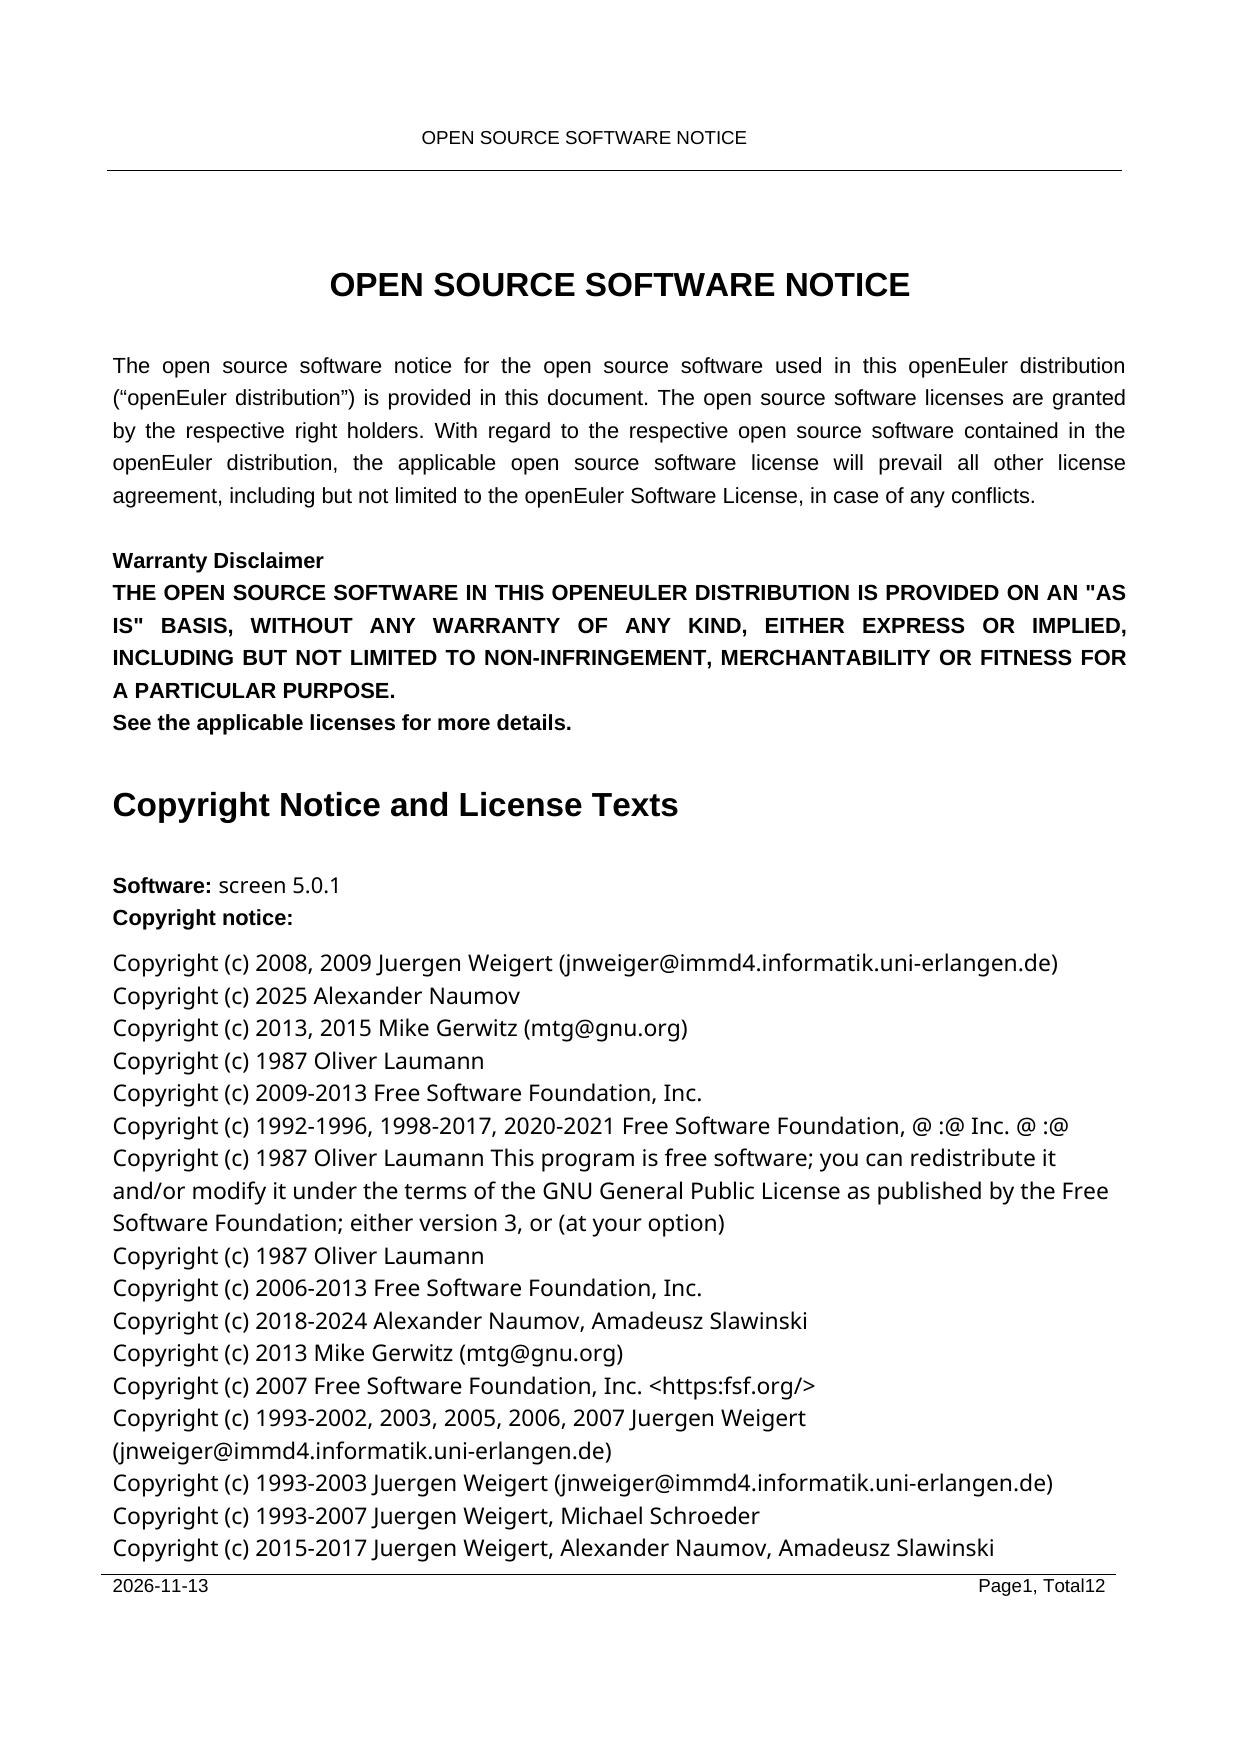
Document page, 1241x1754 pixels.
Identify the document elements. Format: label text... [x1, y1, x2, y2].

title Software: screen 5.0.1 [112, 869, 1128, 901]
text Copyright Notice and License Texts [112, 771, 1128, 836]
text THE OPEN SOURCE SOFTWARE IN THIS OPENEULER DISTRIBUTION IS PROVIDED ON AN "AS IS" BASIS, WITHOUT ANY WARRANTY OF ANY KIND, EITHER EXPRESS OR IMPLIED, INCLUDING BUT NOT LIMITED TO NON-INFRINGEMENT, MERCHANTABILITY OR FITNESS FOR A PARTICULAR PURPOSE. See the applicable licenses for more details. [112, 576, 1128, 739]
text Copyright notice: [112, 901, 1128, 934]
text Warranty Disclaimer [112, 544, 1128, 576]
text OPEN SOURCE SOFTWARE NOTICE [112, 251, 1128, 316]
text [112, 947, 1128, 1564]
text The open source software notice for the open source software used in this openEuler distribution (“openEuler distribution”) is provided in this document. The open source software licenses are granted by the respective right holders. With regard to the respective open source software contained in the openEuler distribution, the applicable open source software license will prevail all other license agreement, including but not limited to the openEuler Software License, in case of any conflicts. [112, 349, 1128, 511]
